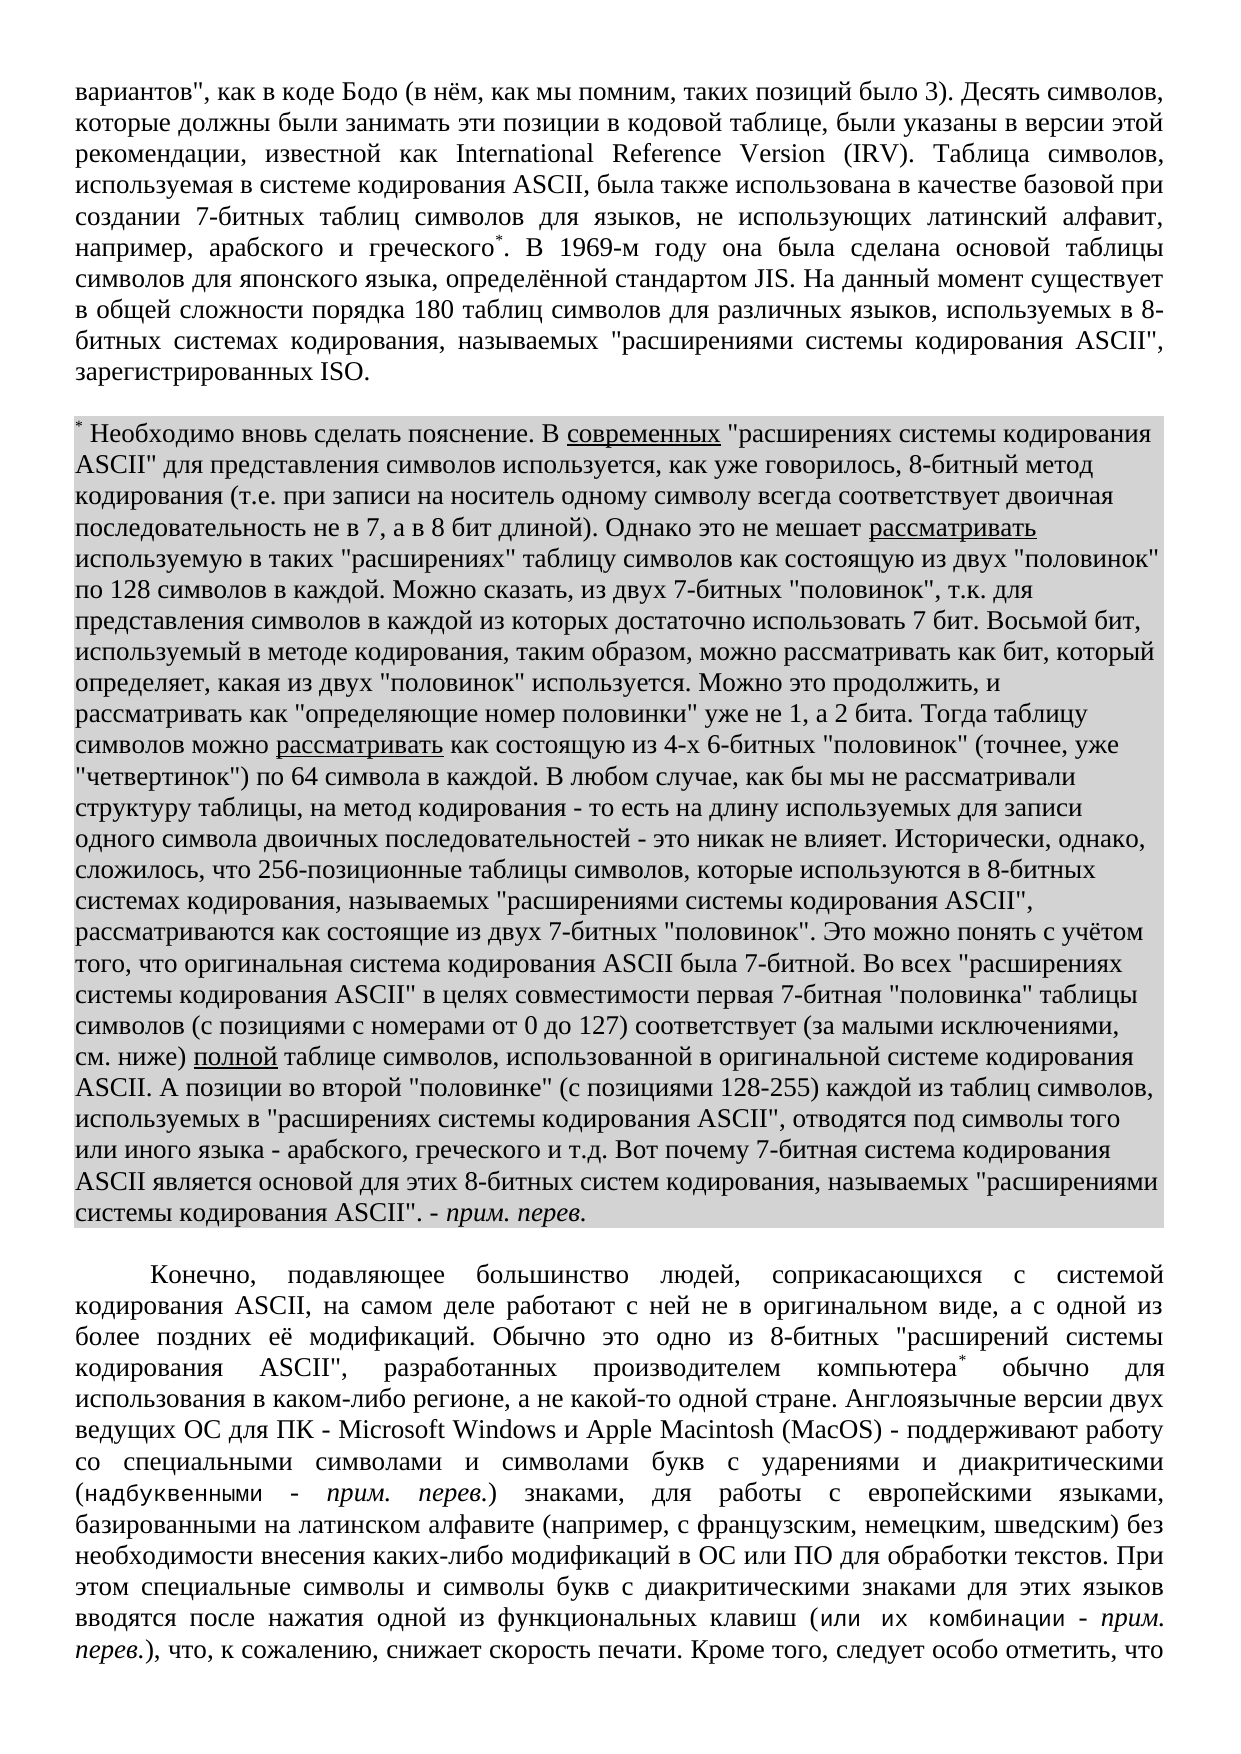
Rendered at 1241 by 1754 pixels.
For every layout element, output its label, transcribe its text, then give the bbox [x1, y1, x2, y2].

table_header * Необходимо вновь сделать пояснение. В современных "расширениях системы кодирования ASCII" для представления символов используется, как уже говорилось, 8-битный метод кодирования (т.е. при записи на носитель одному символу всегда соответствует двоичная последовательность не в 7, а в 8 бит длиной). Однако это не мешает рассматривать используемую в таких "расширениях" таблицу символов как состоящую из двух "половинок" по 128 символов в каждой. Можно сказать, из двух 7-битных "половинок", т.к. для представления символов в каждой из которых достаточно использовать 7 бит. Восьмой бит, используемый в методе кодирования, таким образом, можно рассматривать как бит, который определяет, какая из двух "половинок" используется. Можно это продолжить, и рассматривать как "определяющие номер половинки" уже не 1, а 2 бита. Тогда таблицу символов можно рассматривать как состоящую из 4-х 6-битных "половинок" (точнее, уже "четвертинок") по 64 символа в каждой. В любом случае, как бы мы не рассматривали структуру таблицы, на метод кодирования - то есть на длину используемых для записи одного символа двоичных последовательностей - это никак не влияет. Исторически, однако, сложилось, что 256-позиционные таблицы символов, которые используются в 8-битных системах кодирования, называемых "расширениями системы кодирования ASCII", рассматриваются как состоящие из двух 7-битных "половинок". Это можно понять с учётом того, что оригинальная система кодирования ASCII была 7-битной. Во всех "расширениях системы кодирования ASCII" в целях совместимости первая 7-битная "половинка" таблицы символов (с позициями с номерами от 0 до 127) соответствует (за малыми исключениями, см. ниже) полной таблице символов, использованной в оригинальной системе кодирования ASCII. А позиции во второй "половинке" (с позициями 128-255) каждой из таблиц символов, используемых в "расширениях системы кодирования ASCII", отводятся под символы того или иного языка - арабского, греческого и т.д. Вот почему 7-битная система кодирования ASCII является основой для этих 8-битных систем кодирования, называемых "расширениями системы кодирования ASCII". - прим. перев. [74, 416, 1164, 1228]
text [75, 1258, 1165, 1665]
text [75, 75, 1165, 386]
